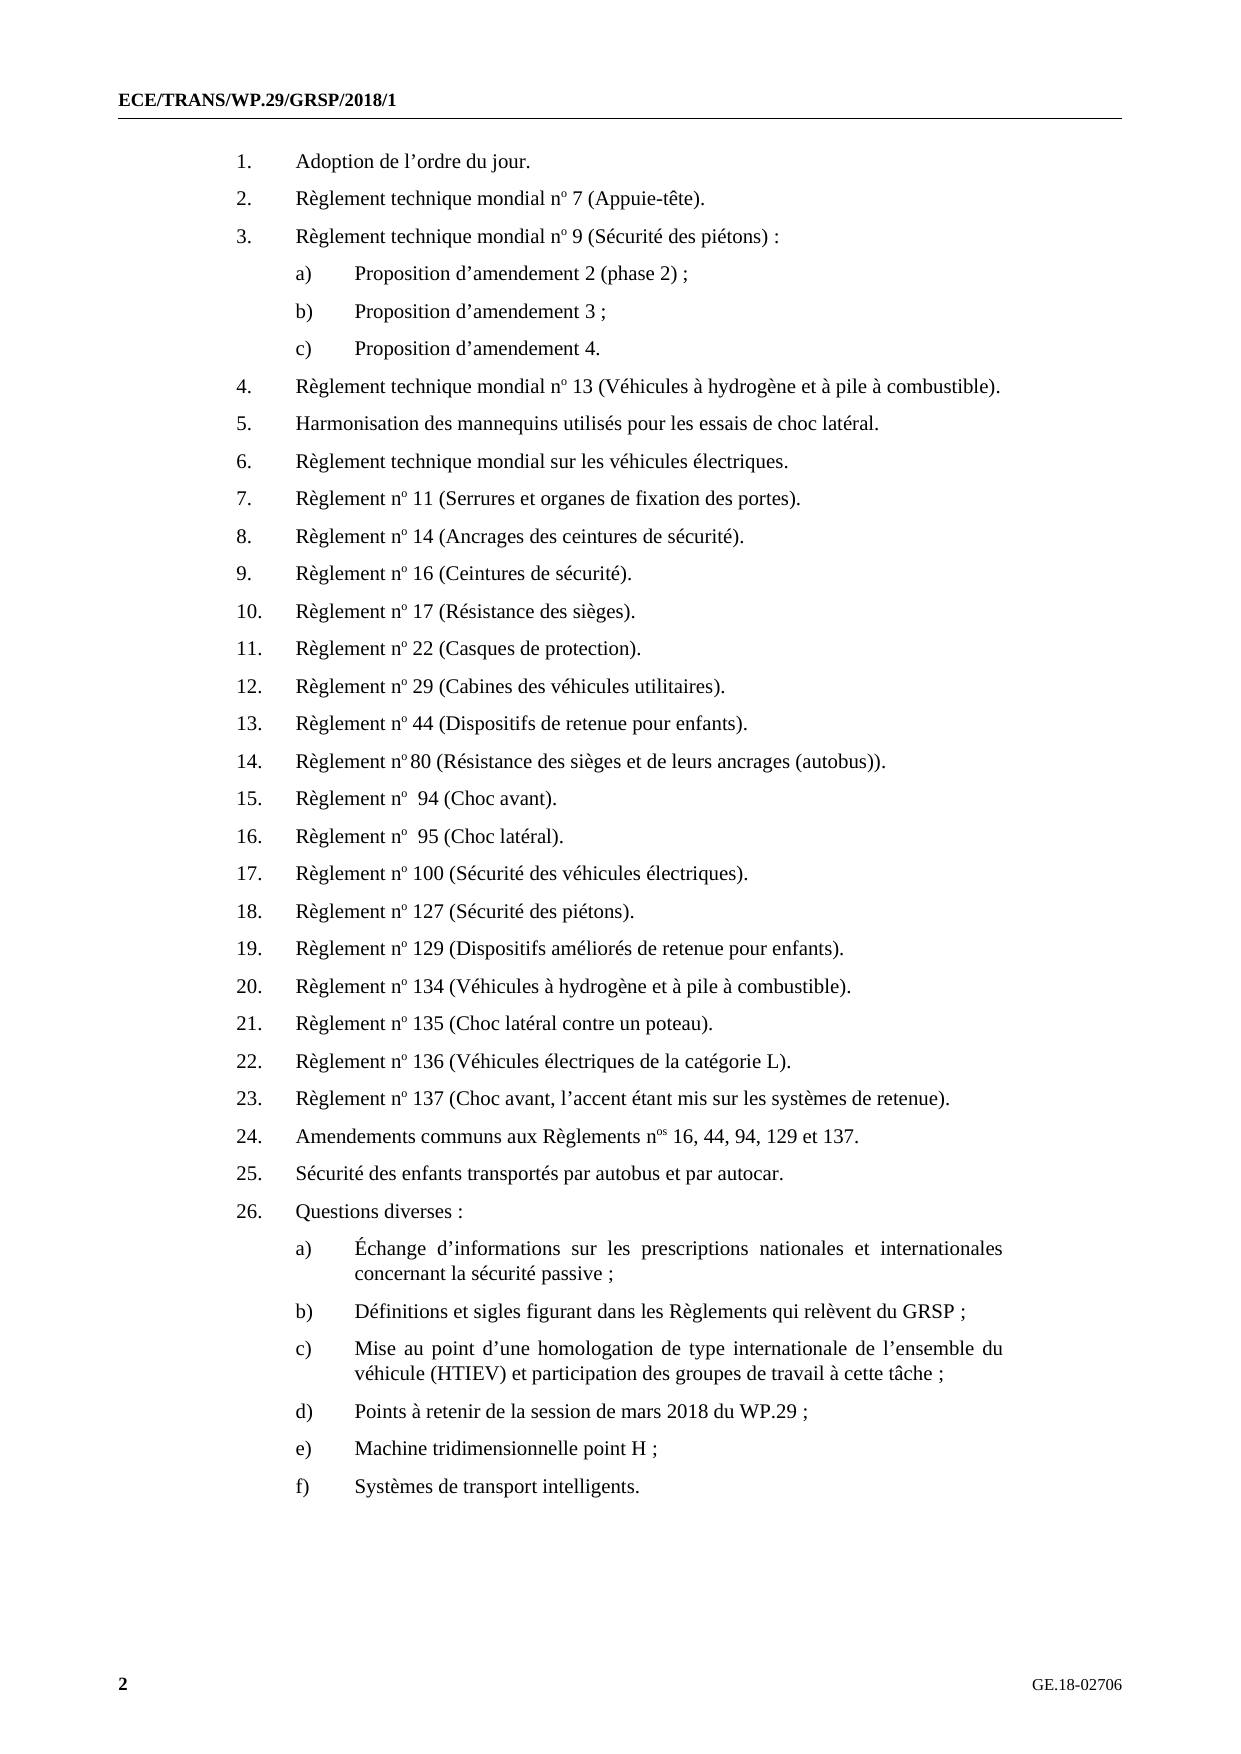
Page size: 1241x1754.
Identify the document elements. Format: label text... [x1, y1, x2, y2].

text b) Proposition d’amendement 3 ; [295, 298, 1004, 323]
text 25. Sécurité des enfants transportés par autobus et par autocar. [236, 1160, 1004, 1185]
text 9. Règlement no 16 (Ceintures de sécurité). [236, 560, 1004, 585]
text 7. Règlement no 11 (Serrures et organes de fixation des portes). [236, 485, 1004, 510]
text 21. Règlement no 135 (Choc latéral contre un poteau). [236, 1010, 1004, 1035]
text 5. Harmonisation des mannequins utilisés pour les essais de choc latéral. [236, 410, 1004, 435]
text 11. Règlement no 22 (Casques de protection). [236, 635, 1004, 660]
text f) Systèmes de transport intelligents. [295, 1473, 1004, 1498]
text 15. Règlement no 94 (Choc avant). [236, 785, 1004, 810]
text e) Machine tridimensionnelle point H ; [295, 1435, 1004, 1460]
text 16. Règlement no 95 (Choc latéral). [236, 823, 1004, 848]
text d) Points à retenir de la session de mars 2018 du WP.29 ; [295, 1398, 1004, 1423]
text a) Échange d’informations sur les prescriptions nationales et internationales concernant la sécurité passive ; [295, 1235, 1004, 1285]
text 26. Questions diverses : [236, 1198, 1004, 1223]
text 23. Règlement no 137 (Choc avant, l’accent étant mis sur les systèmes de retenue). [236, 1085, 1004, 1110]
text 13. Règlement no 44 (Dispositifs de retenue pour enfants). [236, 710, 1004, 735]
text 2. Règlement technique mondial no 7 (Appuie-tête). [236, 185, 1004, 210]
text 4. Règlement technique mondial no 13 (Véhicules à hydrogène et à pile à combustible). [236, 373, 1004, 398]
text 17. Règlement no 100 (Sécurité des véhicules électriques). [236, 860, 1004, 885]
text 20. Règlement no 134 (Véhicules à hydrogène et à pile à combustible). [236, 973, 1004, 998]
text c) Proposition d’amendement 4. [295, 335, 1004, 360]
text 12. Règlement no 29 (Cabines des véhicules utilitaires). [236, 673, 1004, 698]
text b) Définitions et sigles figurant dans les Règlements qui relèvent du GRSP ; [295, 1298, 1004, 1323]
text 10. Règlement no 17 (Résistance des sièges). [236, 598, 1004, 623]
text 14. Règlement no 80 (Résistance des sièges et de leurs ancrages (autobus)). [236, 748, 1004, 773]
text 8. Règlement no 14 (Ancrages des ceintures de sécurité). [236, 523, 1004, 548]
text 18. Règlement no 127 (Sécurité des piétons). [236, 898, 1004, 923]
text 24. Amendements communs aux Règlements nos 16, 44, 94, 129 et 137. [236, 1123, 1004, 1148]
text 1. Adoption de l’ordre du jour. [236, 148, 1004, 173]
text 19. Règlement no 129 (Dispositifs améliorés de retenue pour enfants). [236, 935, 1004, 960]
text a) Proposition d’amendement 2 (phase 2) ; [295, 260, 1004, 285]
text 6. Règlement technique mondial sur les véhicules électriques. [236, 448, 1004, 473]
text c) Mise au point d’une homologation de type internationale de l’ensemble du véhicule (HTIEV) et participation des groupes de travail à cette tâche ; [295, 1335, 1004, 1385]
text 3. Règlement technique mondial no 9 (Sécurité des piétons) : [236, 223, 1004, 248]
text 22. Règlement no 136 (Véhicules électriques de la catégorie L). [236, 1048, 1004, 1073]
